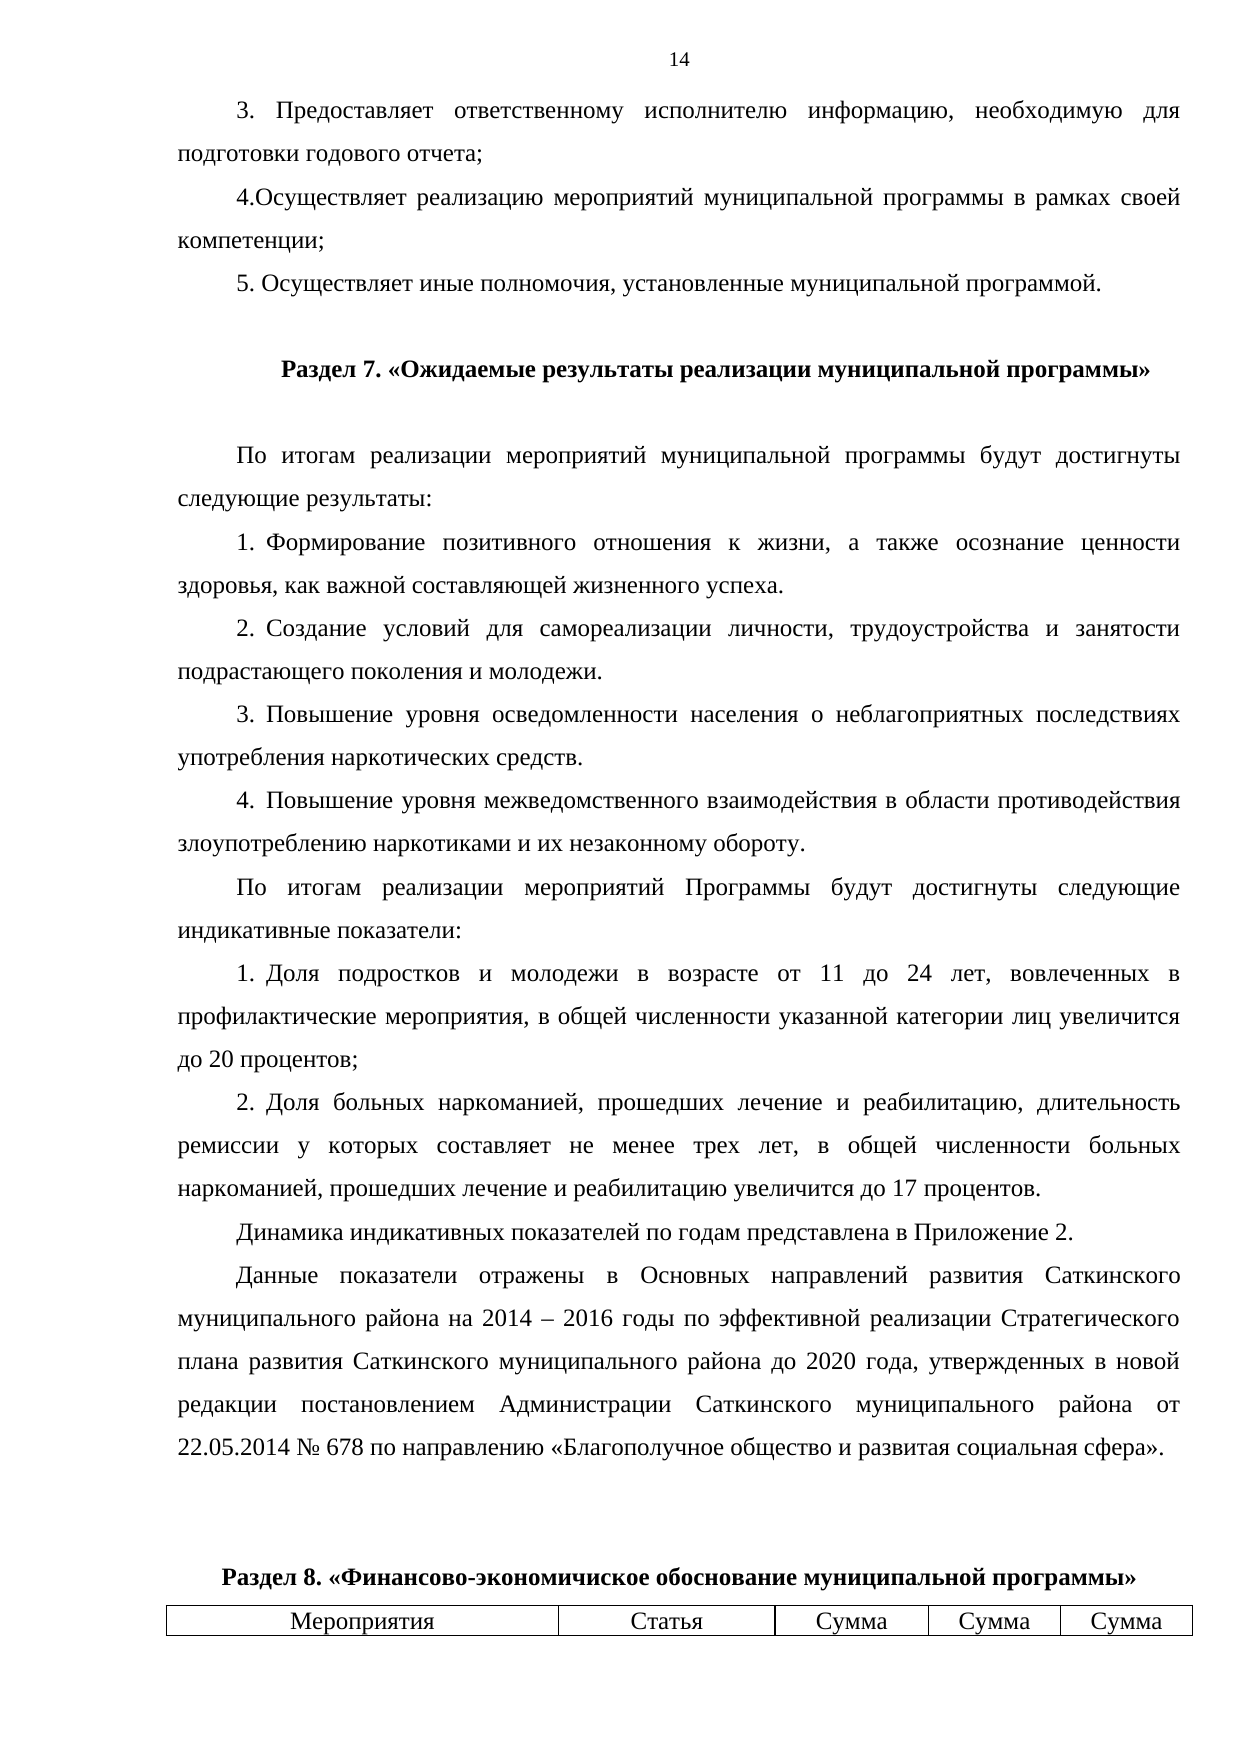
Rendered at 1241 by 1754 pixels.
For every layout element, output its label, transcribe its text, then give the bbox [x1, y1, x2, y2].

list Формирование позитивного отношения к жизни, а также осознание ценности здоровья, как важной составляющей жизненного успеха. [177, 527, 1181, 598]
table_header Мероприятия [167, 1606, 558, 1634]
title Данные показатели отражены в Основных направлений развития Саткинского муниципального района на 2014 – 2016 годы по эффективной реализации Стратегического плана развития Саткинского муниципального района до 2020 года, утвержденных в новой редакции постановлением Администрации Саткинского муниципального района от 22.05.2014 № 678 по направлению «Благополучное общество и развитая социальная сфера». [177, 1260, 1181, 1461]
title Раздел 8. «Финансово-экономичиское обоснование муниципальной программы» [177, 1562, 1181, 1590]
list Доля больных наркоманией, прошедших лечение и реабилитацию, длительность ремиссии у которых составляет не менее трех лет, в общей численности больных наркоманией, прошедших лечение и реабилитацию увеличится до 17 процентов. [177, 1087, 1181, 1202]
list Создание условий для самореализации личности, трудоустройства и занятости подрастающего поколения и молодежи. [177, 613, 1181, 685]
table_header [559, 1606, 774, 1634]
list Доля подростков и молодежи в возрасте от 11 до 24 лет, вовлеченных в профилактические мероприятия, в общей численности указанной категории лиц увеличится до 20 процентов; [177, 958, 1181, 1073]
text 5. Осуществляет иные полномочия, установленные муниципальной программой. [177, 268, 1181, 297]
text 3. Предоставляет ответственному исполнителю информацию, необходимую для подготовки годового отчета; [177, 95, 1181, 167]
text По итогам реализации мероприятий Программы будут достигнуты следующие индикативные показатели: [177, 872, 1181, 943]
text 4.Осуществляет реализацию мероприятий муниципальной программы в рамках своей компетенции; [177, 182, 1181, 253]
text Раздел 7. «Ожидаемые результаты реализации муниципальной программы» [251, 354, 1181, 383]
text По итогам реализации мероприятий муниципальной программы будут достигнуты следующие результаты: [177, 440, 1181, 512]
list Повышение уровня осведомленности населения о неблагоприятных последствиях употребления наркотических средств. [177, 699, 1181, 771]
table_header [776, 1606, 928, 1634]
text Динамика индикативных показателей по годам представлена в Приложение 2. [236, 1217, 1181, 1245]
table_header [929, 1606, 1060, 1634]
list Повышение уровня межведомственного взаимодействия в области противодействия злоупотреблению наркотиками и их незаконному обороту. [177, 785, 1181, 857]
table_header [1061, 1606, 1192, 1634]
